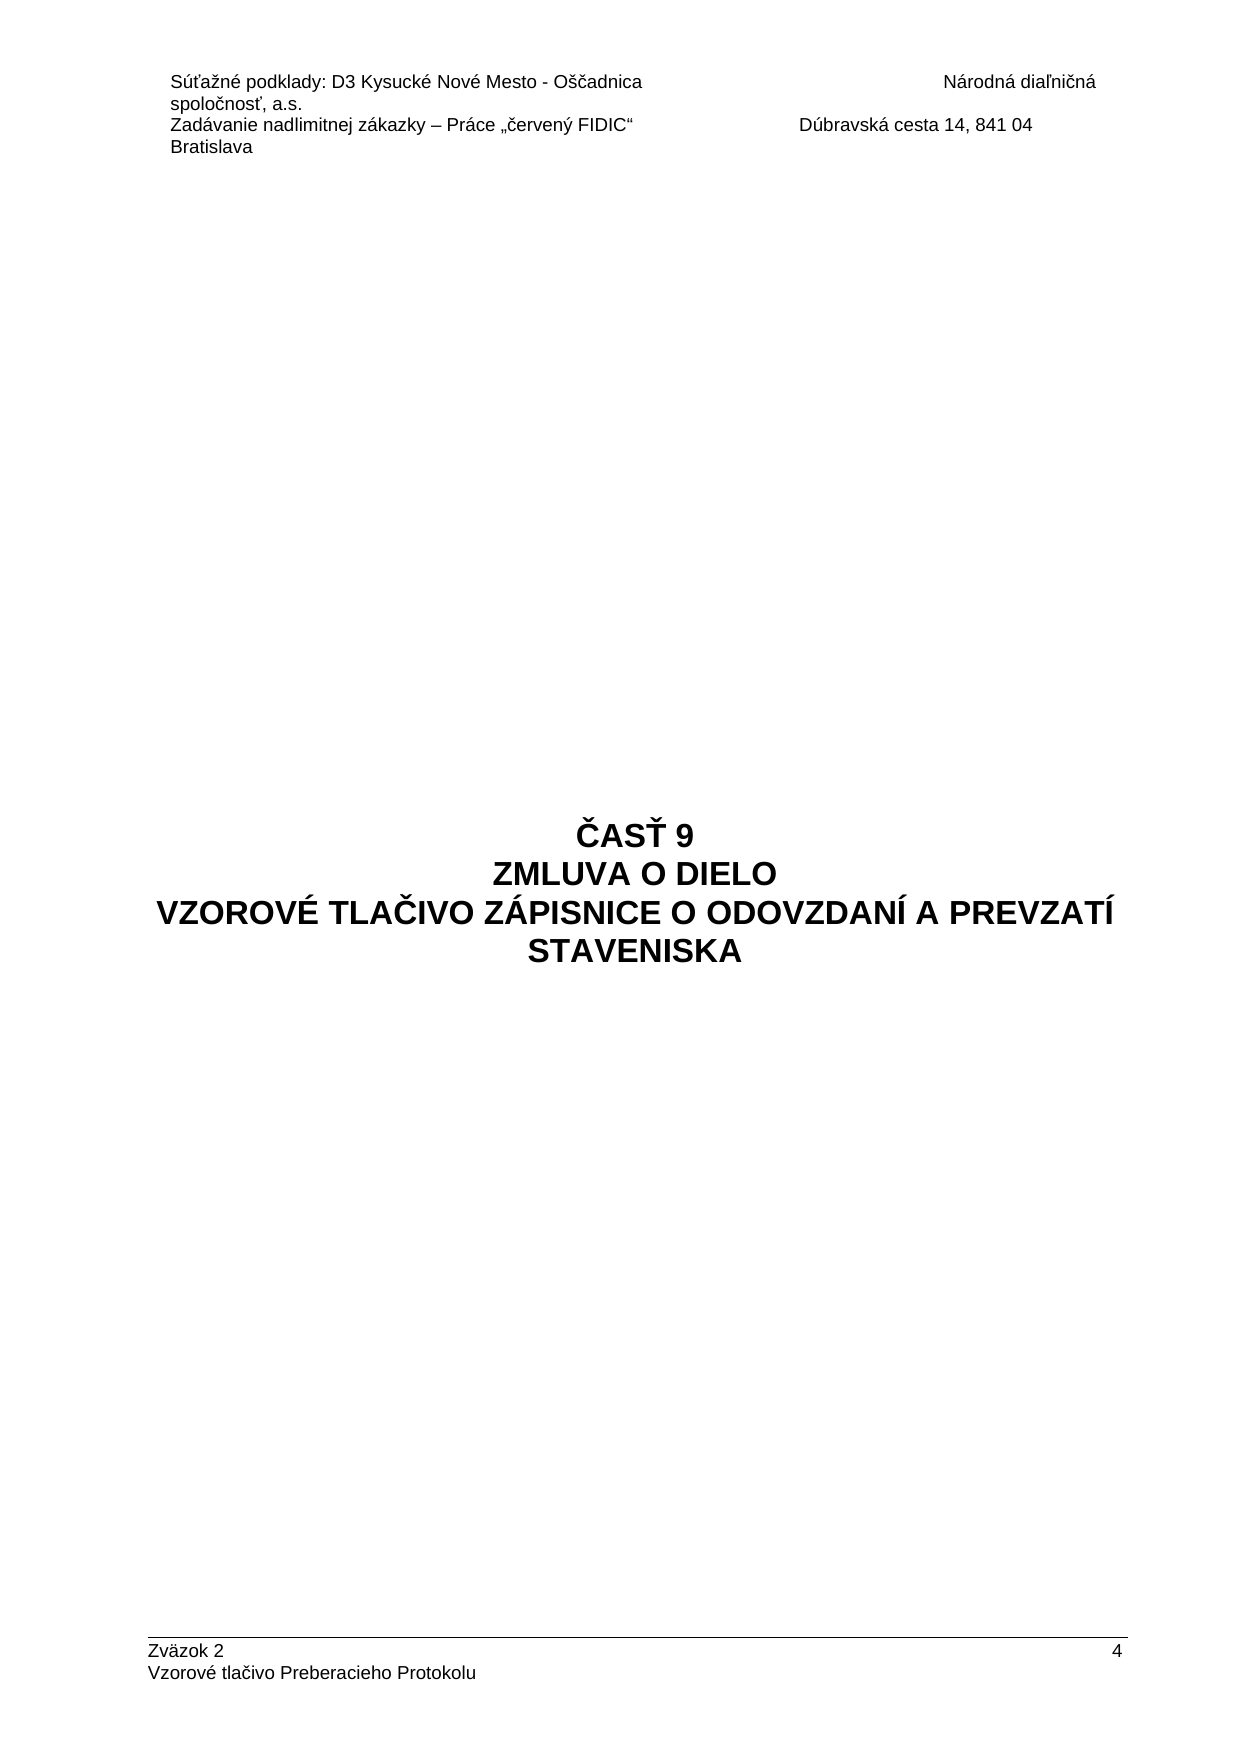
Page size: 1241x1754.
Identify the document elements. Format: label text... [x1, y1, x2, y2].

text časť 9 [148, 816, 1122, 854]
text Zmluva o dielo [148, 854, 1122, 893]
text Vzorové tlačivo zápisnice o odovzdaní a prevzatí staveniska [148, 893, 1122, 970]
